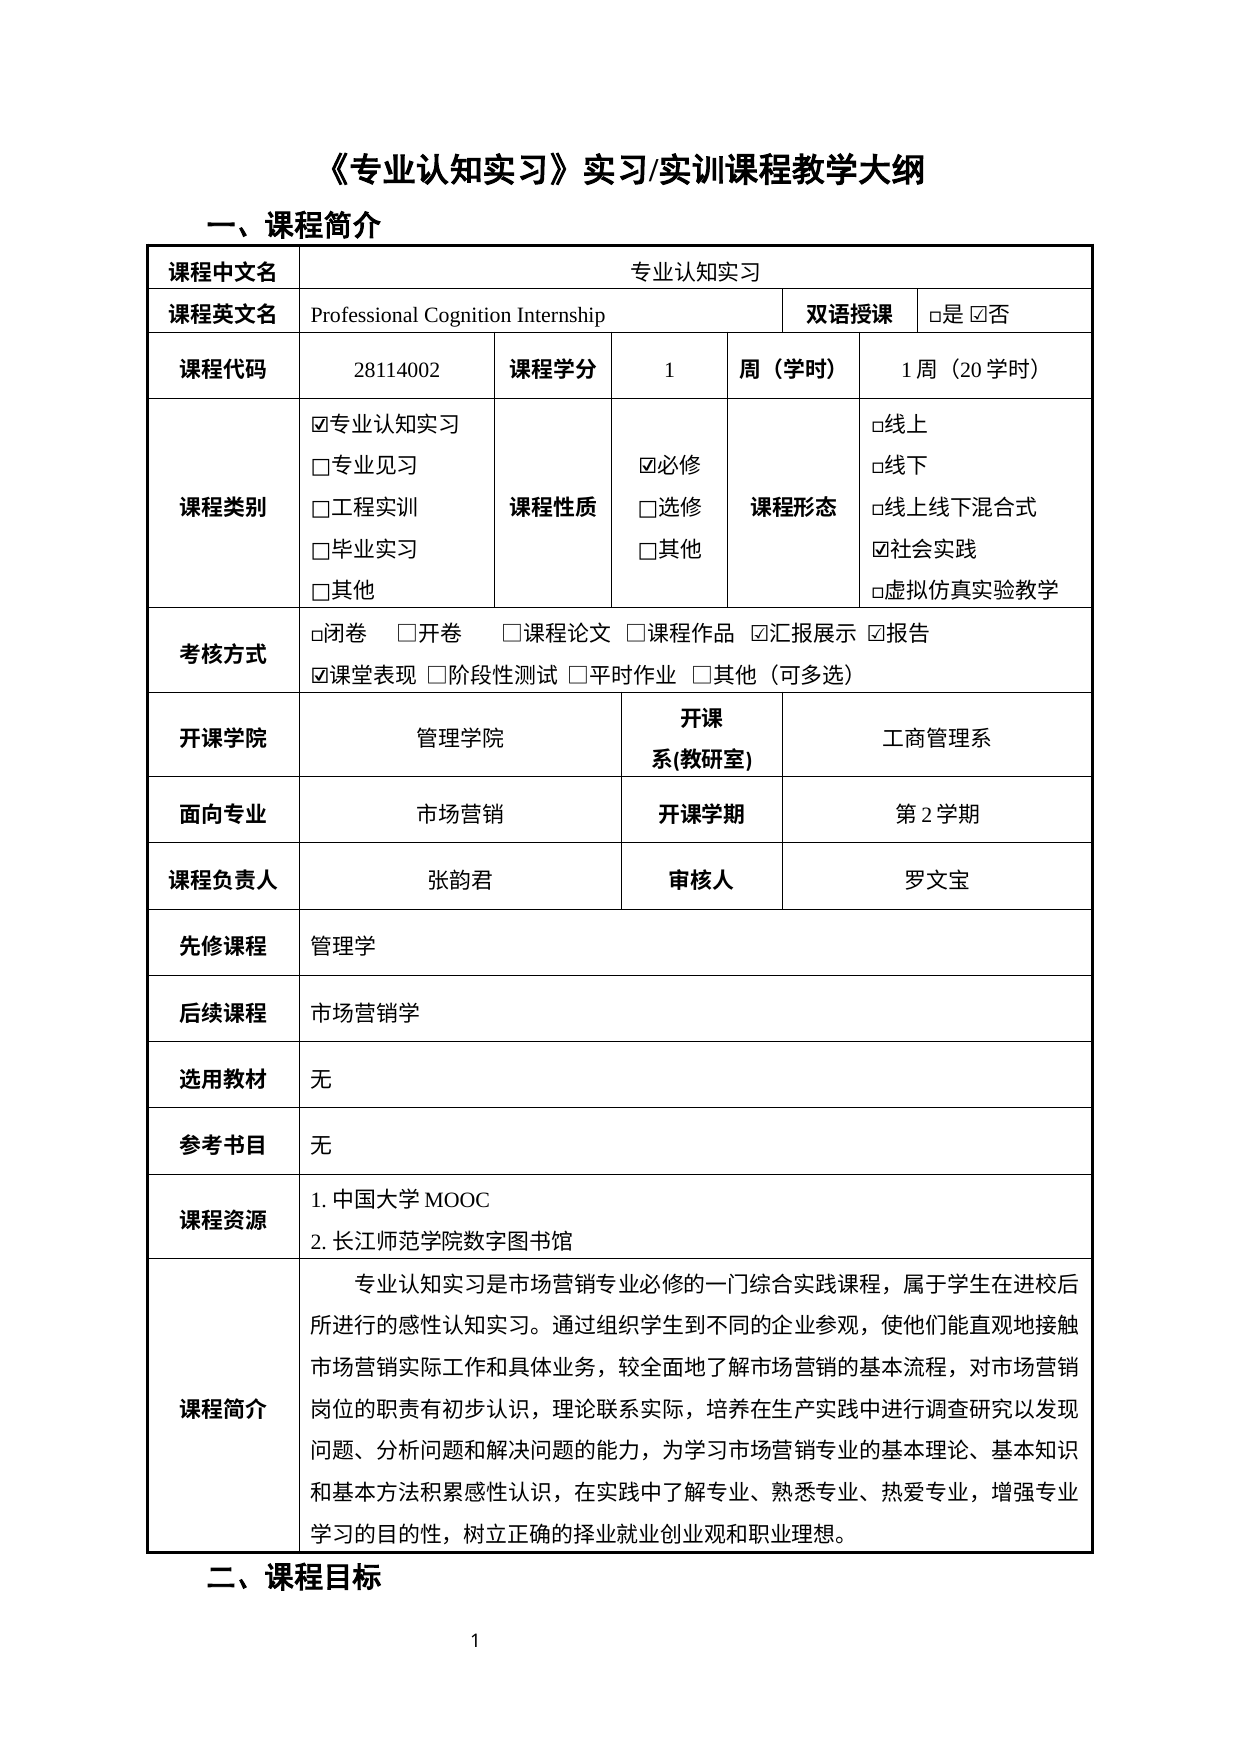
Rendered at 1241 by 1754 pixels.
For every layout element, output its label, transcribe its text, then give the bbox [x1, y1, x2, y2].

table_cell 管理学 [300, 910, 1091, 975]
table_cell 周（学时） [728, 333, 859, 398]
table_cell 1 [612, 333, 727, 398]
table_cell □线上 □线下 □线上线下混合式 ☑社会实践 □虚拟仿真实验教学 [860, 399, 1091, 607]
table_cell 课程性质 [495, 399, 611, 607]
table_cell Professional Cognition Internship [300, 289, 782, 332]
table_cell □闭卷 □开卷 □课程论文 □课程作品 ☑汇报展示 ☑报告 ☑课堂表现 □阶段性测试 □平时作业 □其他（可多选） [300, 608, 1091, 692]
text 《专业认知实习》实习/实训课程教学大纲 [148, 148, 1093, 189]
table_header 课程中文名 [149, 247, 299, 288]
table_cell 课程负责人 [149, 843, 299, 908]
table_cell 张韵君 [300, 843, 621, 908]
table_cell □是 ☑否 [918, 289, 1091, 332]
table_cell ☑专业认知实习 □专业见习 □工程实训 □毕业实习 □其他 [300, 399, 494, 607]
table_cell 选用教材 [149, 1042, 299, 1107]
table_header 专业认知实习 [300, 247, 1091, 288]
table_cell 课程类别 [149, 399, 299, 607]
table_cell 审核人 [622, 843, 782, 908]
table_cell 后续课程 [149, 976, 299, 1041]
table_cell 开课学期 [622, 777, 782, 842]
table_cell 双语授课 [783, 289, 917, 332]
table_cell 1周（20学时） [860, 333, 1091, 398]
table_cell 市场营销学 [300, 976, 1091, 1041]
table_cell 课程学分 [495, 333, 611, 398]
table_cell 第2学期 [783, 777, 1091, 842]
table_cell 考核方式 [149, 608, 299, 692]
table_cell 课程形态 [728, 399, 859, 607]
table_cell 面向专业 [149, 777, 299, 842]
table_cell 1. 中国大学MOOC 2. 长江师范学院数字图书馆 [300, 1175, 1091, 1258]
text 二、课程目标 [148, 1554, 1093, 1595]
table_cell 课程英文名 [149, 289, 299, 332]
table_cell ☑必修 □选修 □其他 [612, 399, 727, 607]
table_cell 罗文宝 [783, 843, 1091, 908]
table_cell 28114002 [300, 333, 494, 398]
table_cell 开课 系(教研室) [622, 693, 782, 776]
table_cell 无 [300, 1042, 1091, 1107]
table_cell 管理学院 [300, 693, 621, 776]
table_cell 专业认知实习是市场营销专业必修的一门综合实践课程，属于学生在进校后所进行的感性认知实习。通过组织学生到不同的企业参观，使他们能直观地接触市场营销实际工作和具体业务，较全面地了解市场营销的基本流程，对市场营销岗位的职责有初步认识，理论联系实际，培养在生产实践中进行调查研究以发现问题、分析问题和解决问题的能力，为学习市场营销专业的基本理论、基本知识和基本方法积累感性认识，在实践中了解专业、熟悉专业、热爱专业，增强专业学习的目的性，树立正确的择业就业创业观和职业理想。 [300, 1259, 1091, 1551]
table_cell 先修课程 [149, 910, 299, 975]
table_cell 工商管理系 [783, 693, 1091, 776]
table_cell 课程简介 [149, 1259, 299, 1551]
table_cell 无 [300, 1108, 1091, 1173]
table_cell 参考书目 [149, 1108, 299, 1173]
table_cell 市场营销 [300, 777, 621, 842]
table_cell 课程代码 [149, 333, 299, 398]
text 一、课程简介 [148, 202, 1093, 243]
table_cell 开课学院 [149, 693, 299, 776]
table_cell 课程资源 [149, 1175, 299, 1258]
